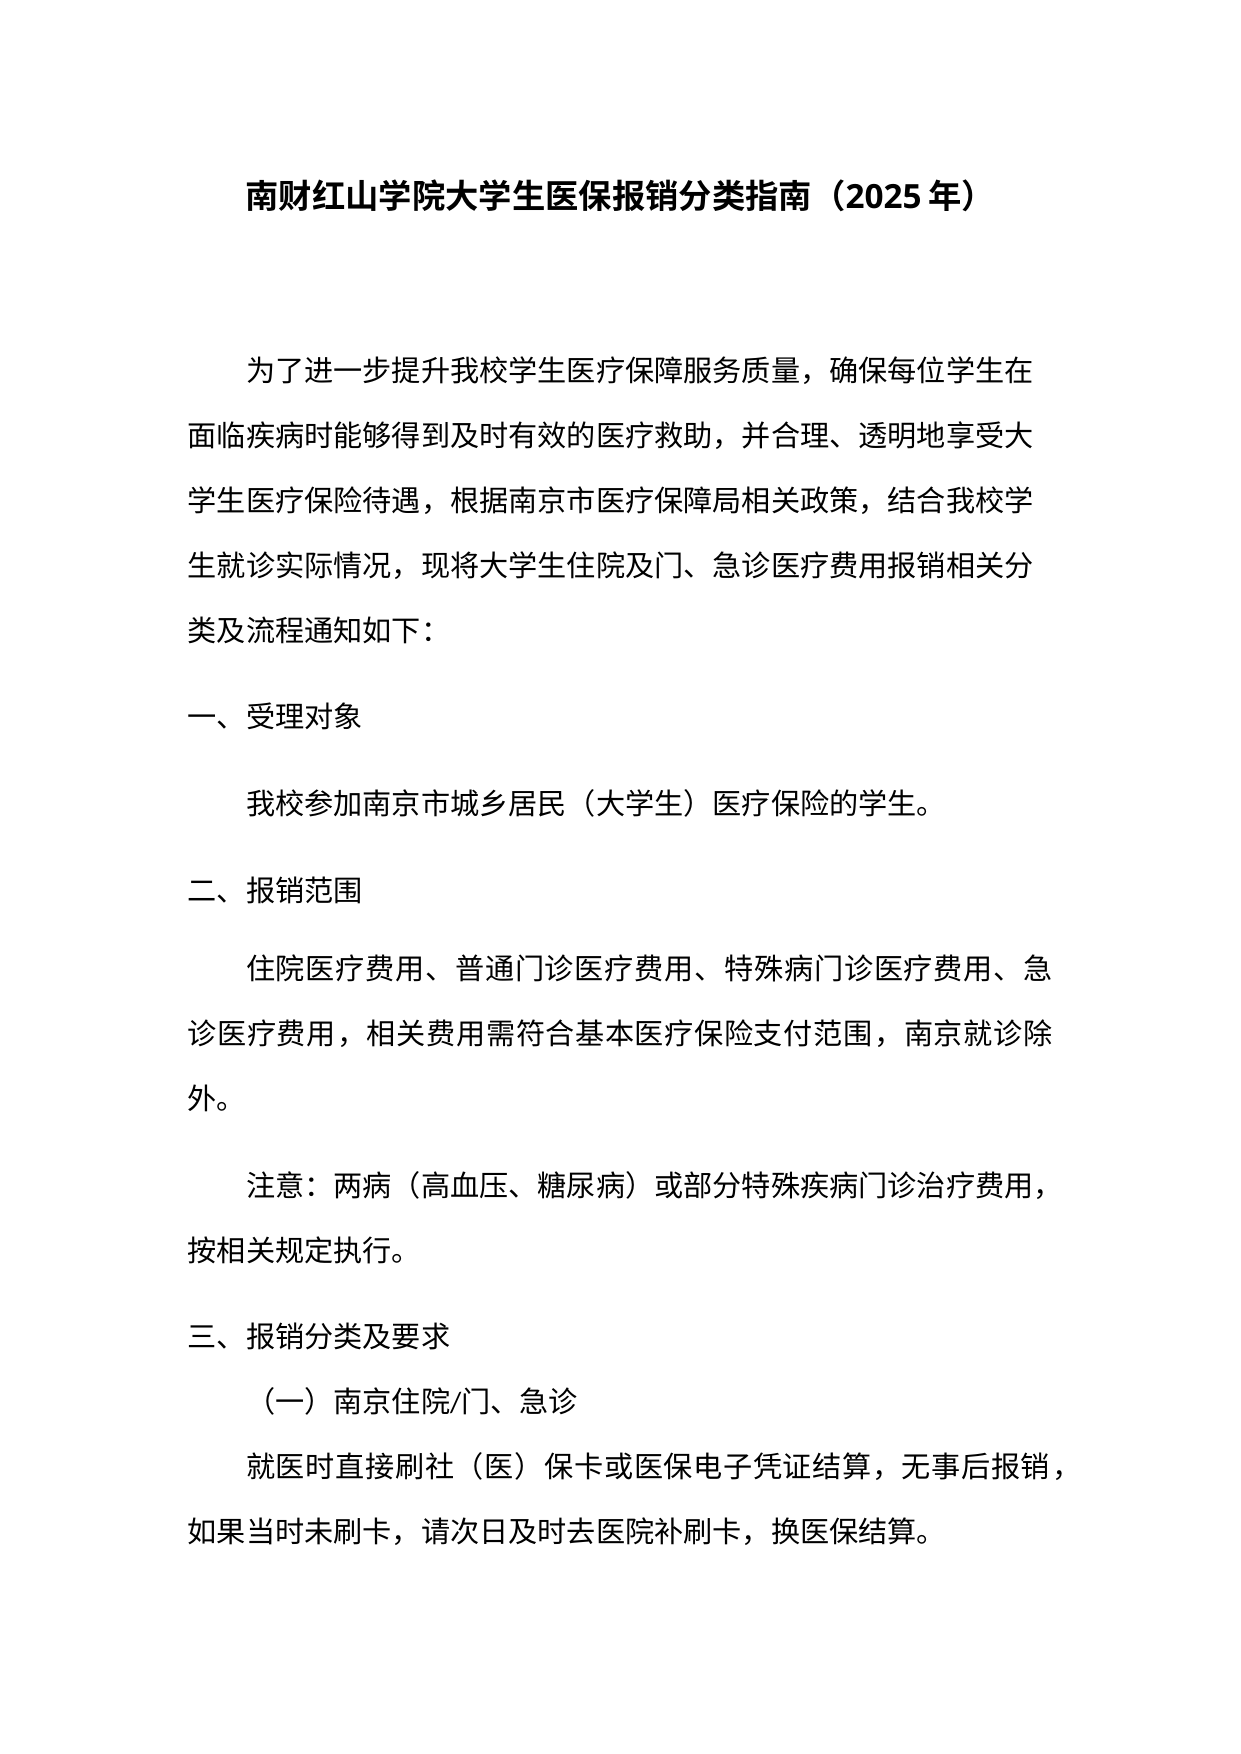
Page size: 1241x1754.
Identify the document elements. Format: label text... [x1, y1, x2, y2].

list （一）南京住院/门、急诊 [187, 1368, 1053, 1433]
text 我校参加南京市城乡居民（大学生）医疗保险的学生。 [187, 769, 1053, 834]
text 为了进一步提升我校学生医疗保障服务质量，确保每位学生在面临疾病时能够得到及时有效的医疗救助，并合理、透明地享受大学生医疗保险待遇，根据南京市医疗保障局相关政策，结合我校学生就诊实际情况，现将大学生住院及门、急诊医疗费用报销相关分类及流程通知如下： [187, 336, 1053, 661]
list 住院医疗费用、普通门诊医疗费用、特殊病门诊医疗费用、急诊医疗费用，相关费用需符合基本医疗保险支付范围，南京就诊除外。 [187, 934, 1053, 1129]
text 注意：两病（高血压、糖尿病）或部分特殊疾病门诊治疗费用，按相关规定执行。 [187, 1151, 1053, 1281]
subtitle 二、报销范围 [187, 856, 1053, 921]
list 就医时直接刷社（医）保卡或医保电子凭证结算，无事后报销，如果当时未刷卡，请次日及时去医院补刷卡，换医保结算。 [187, 1433, 1053, 1563]
text 南财红山学院大学生医保报销分类指南（2025年） [187, 162, 1053, 227]
list 一、受理对象 [187, 683, 1053, 748]
text 三、报销分类及要求 [187, 1303, 1053, 1368]
